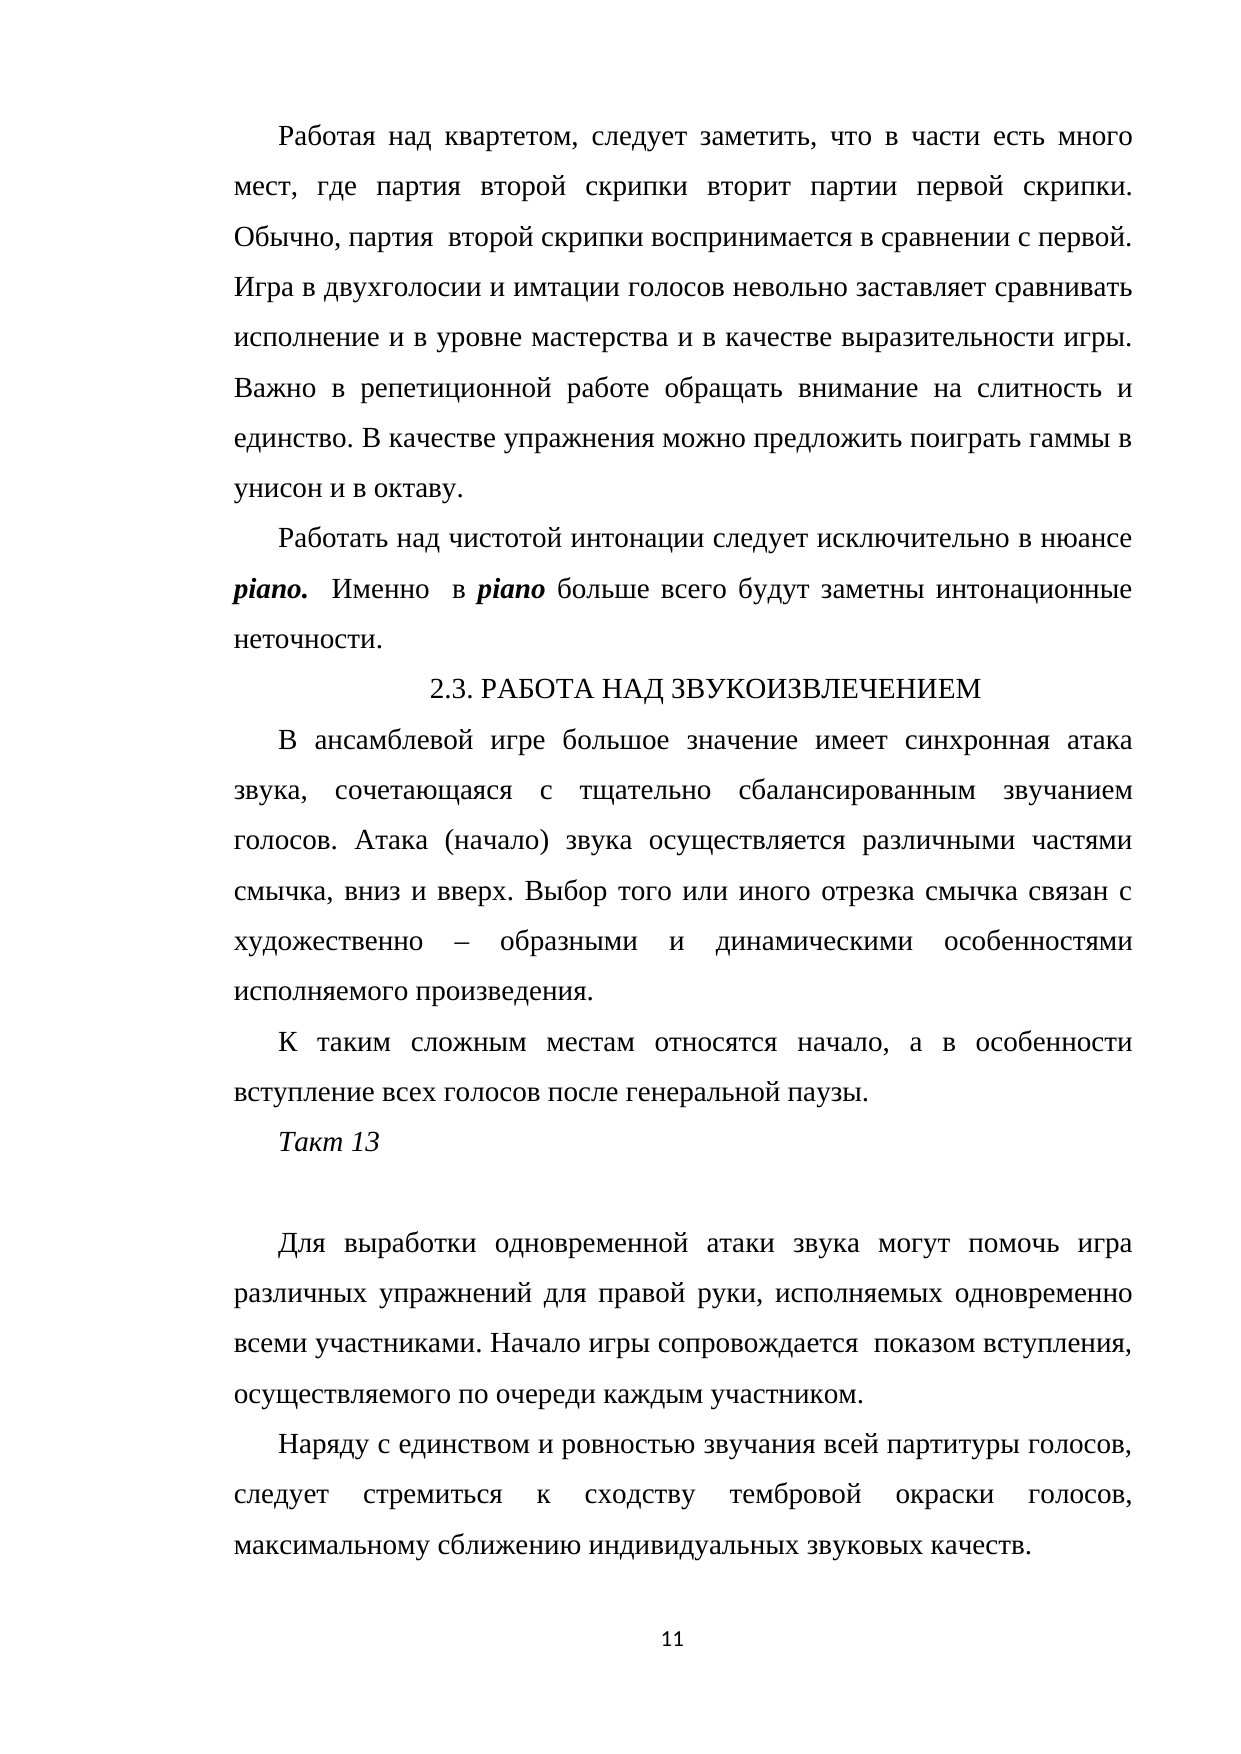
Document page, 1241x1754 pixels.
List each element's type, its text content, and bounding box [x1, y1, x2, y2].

text В ансамблевой игре большое значение имеет синхронная атака звука, сочетающаяся с тщательно сбалансированным звучанием голосов. Атака (начало) звука осуществляется различными частями смычка, вниз и вверх. Выбор того или иного отрезка смычка связан с художественно – образными и динамическими особенностями исполняемого произведения. [233, 722, 1133, 1007]
text Для выработки одновременной атаки звука могут помочь игра различных упражнений для правой руки, исполняемых одновременно всеми участниками. Начало игры сопровождается показом вступления, осуществляемого по очереди каждым участником. [233, 1225, 1133, 1409]
text К таким сложным местам относятся начало, а в особенности вступление всех голосов после генеральной паузы. [233, 1024, 1133, 1108]
text Работать над чистотой интонации следует исключительно в нюансе piano. Именно в piano больше всего будут заметны интонационные неточности. [233, 521, 1133, 655]
text 2.3. РАБОТА НАД ЗВУКОИЗВЛЕЧЕНИЕМ [233, 672, 1133, 705]
text Такт 13 [233, 1124, 1133, 1158]
text Наряду с единством и ровностью звучания всей партитуры голосов, следует стремиться к сходству тембровой окраски голосов, максимальному сближению индивидуальных звуковых качеств. [233, 1426, 1133, 1560]
text Работая над квартетом, следует заметить, что в части есть много мест, где партия второй скрипки вторит партии первой скрипки. Обычно, партия второй скрипки воспринимается в сравнении с первой. Игра в двухголосии и имтации голосов невольно заставляет сравнивать исполнение и в уровне мастерства и в качестве выразительности игры. Важно в репетиционной работе обращать внимание на слитность и единство. В качестве упражнения можно предложить поиграть гаммы в унисон и в октаву. [233, 118, 1133, 504]
